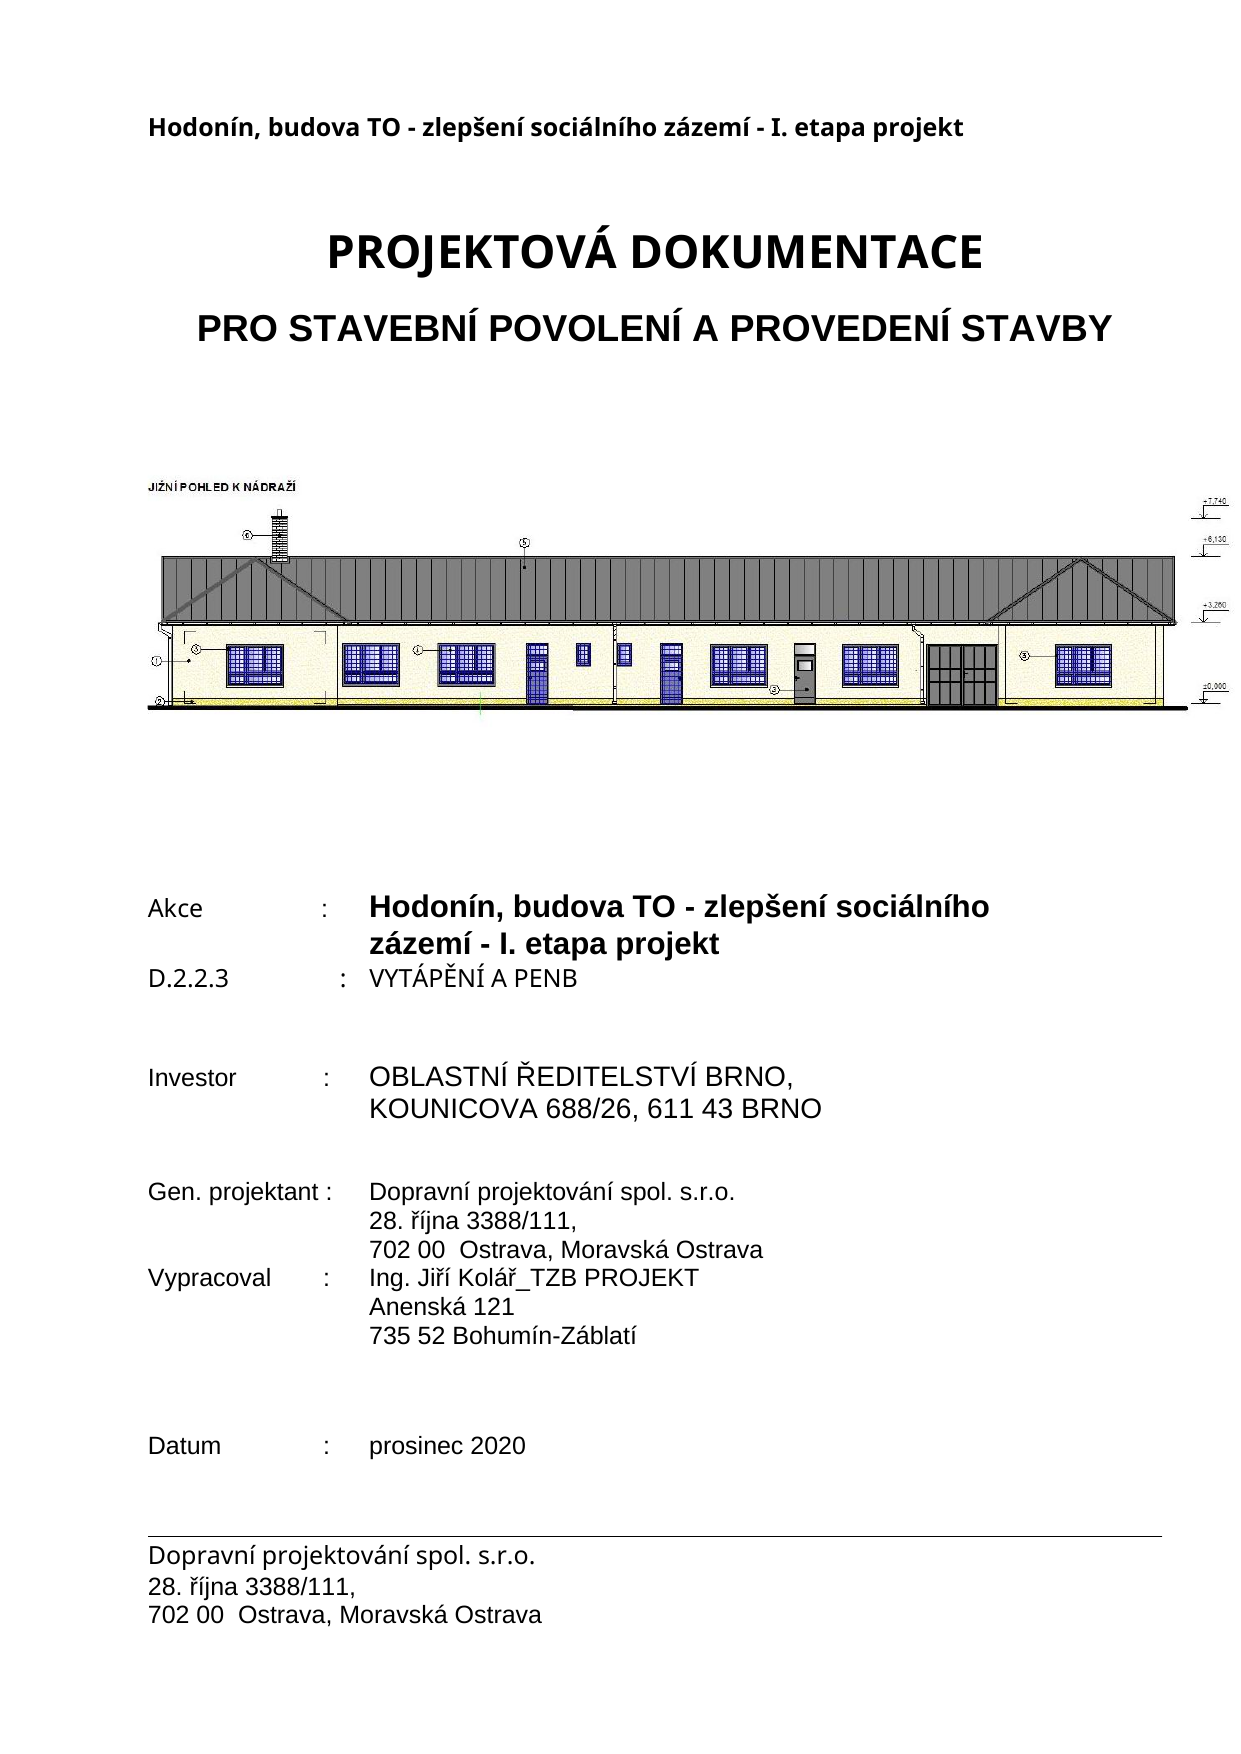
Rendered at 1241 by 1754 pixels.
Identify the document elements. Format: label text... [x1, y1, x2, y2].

text Investor : OBLASTNÍ ŘEDITELSTVÍ BRNO, [148, 1059, 1162, 1092]
text Datum : prosinec 2020 [148, 1431, 1163, 1460]
text Gen. projektant : Dopravní projektování spol. s.r.o. [148, 1177, 1163, 1206]
text D.2.2.3 : VYTÁPĚNÍ A PENB [148, 961, 1162, 995]
text KOUNICOVA 688/26, 611 43 BRNO [148, 1092, 1162, 1124]
picture [147, 461, 1235, 754]
subtitle PRO STAVEBNÍ POVOLENÍ A PROVEDENÍ STAVBY [148, 307, 1162, 350]
text zázemí - I. etapa projekt [148, 925, 1162, 961]
text 702 00 Ostrava, Moravská Ostrava [221, 1234, 1163, 1263]
text Vypracoval : Ing. Jiří Kolář_TZB PROJEKT [148, 1263, 1163, 1292]
text Anenská 121 [295, 1292, 1163, 1321]
subtitle PROJEKTOVÁ DOKUMENTACE [148, 219, 1162, 282]
text Akce : Hodonín, budova TO - zlepšení sociálního [148, 888, 1162, 925]
text 735 52 Bohumín-Záblatí [295, 1321, 1163, 1349]
text 28. října 3388/111, [221, 1206, 1163, 1234]
